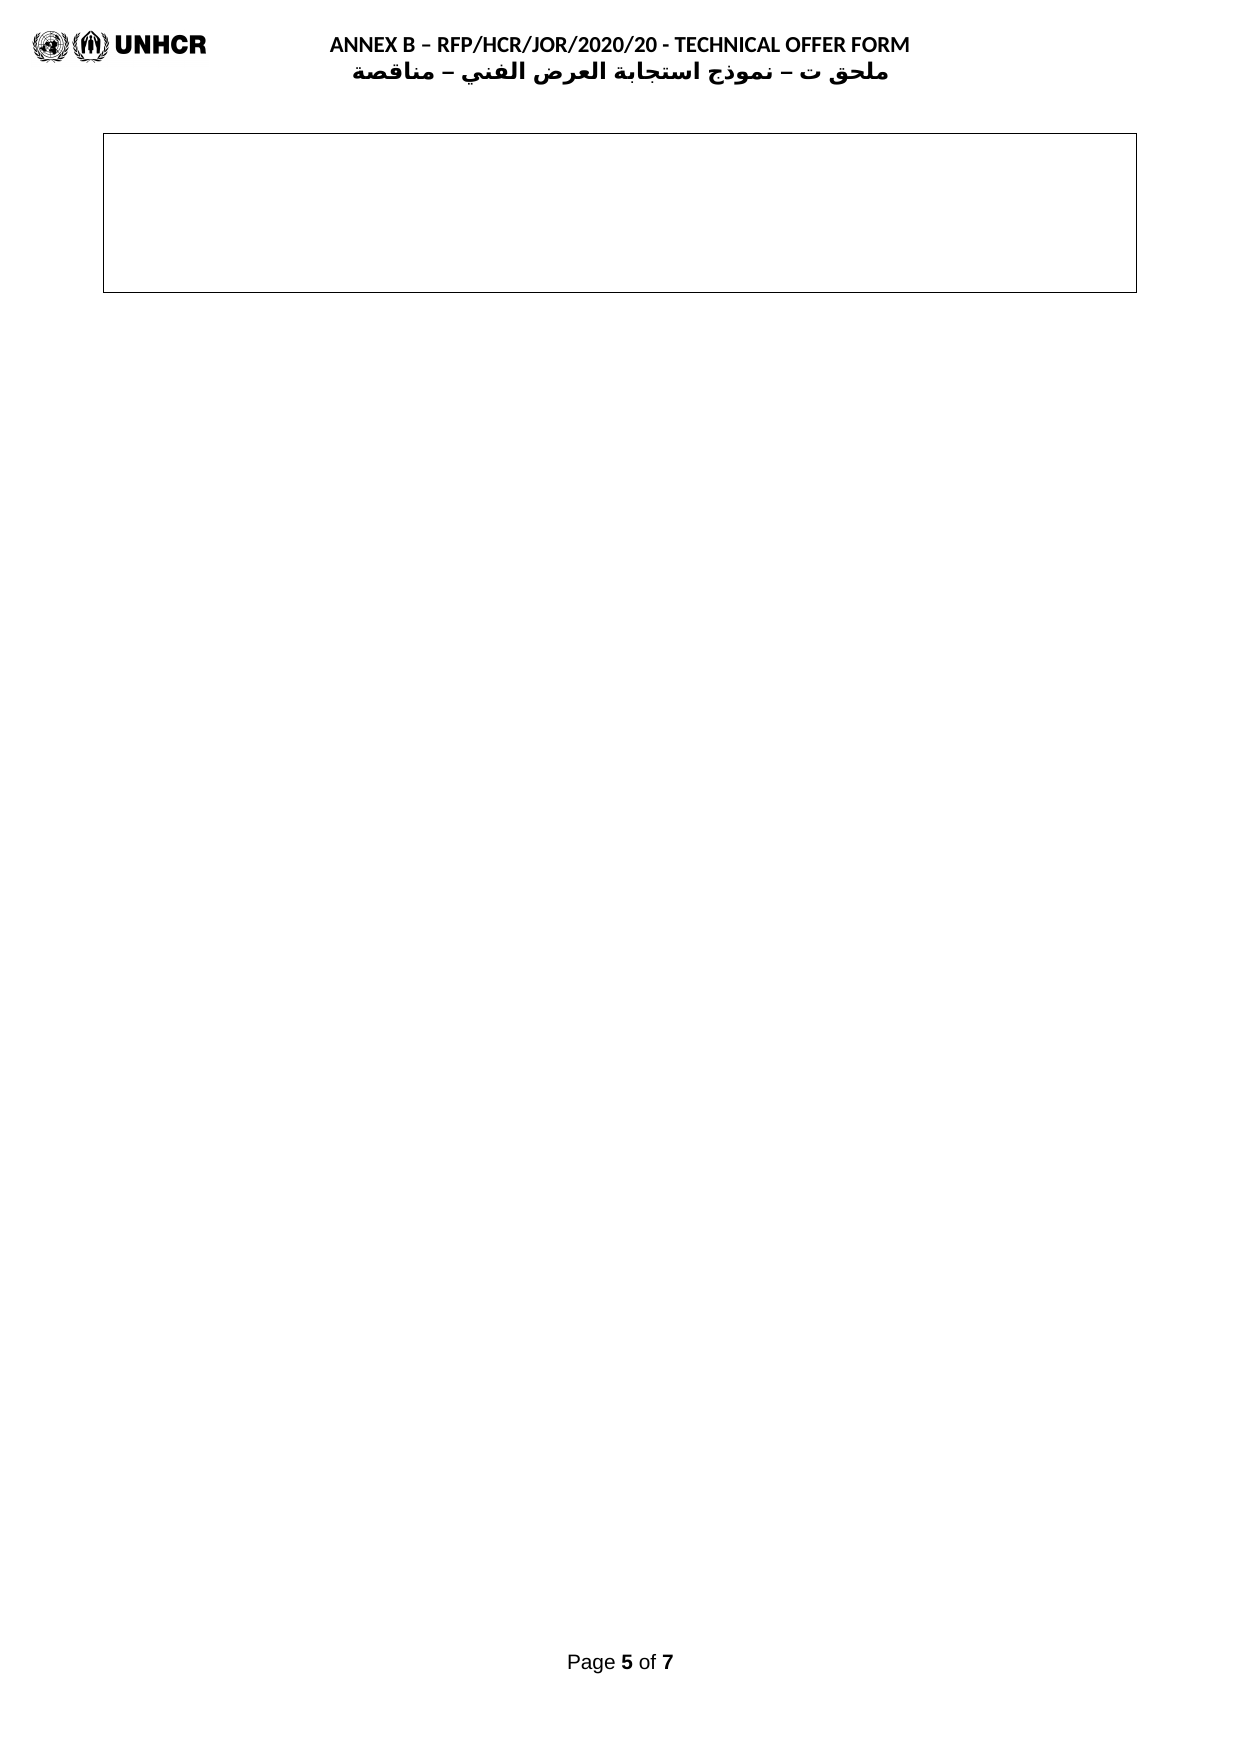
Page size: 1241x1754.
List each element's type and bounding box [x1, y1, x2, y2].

table_cell [104, 134, 1136, 292]
picture [31, 29, 210, 68]
